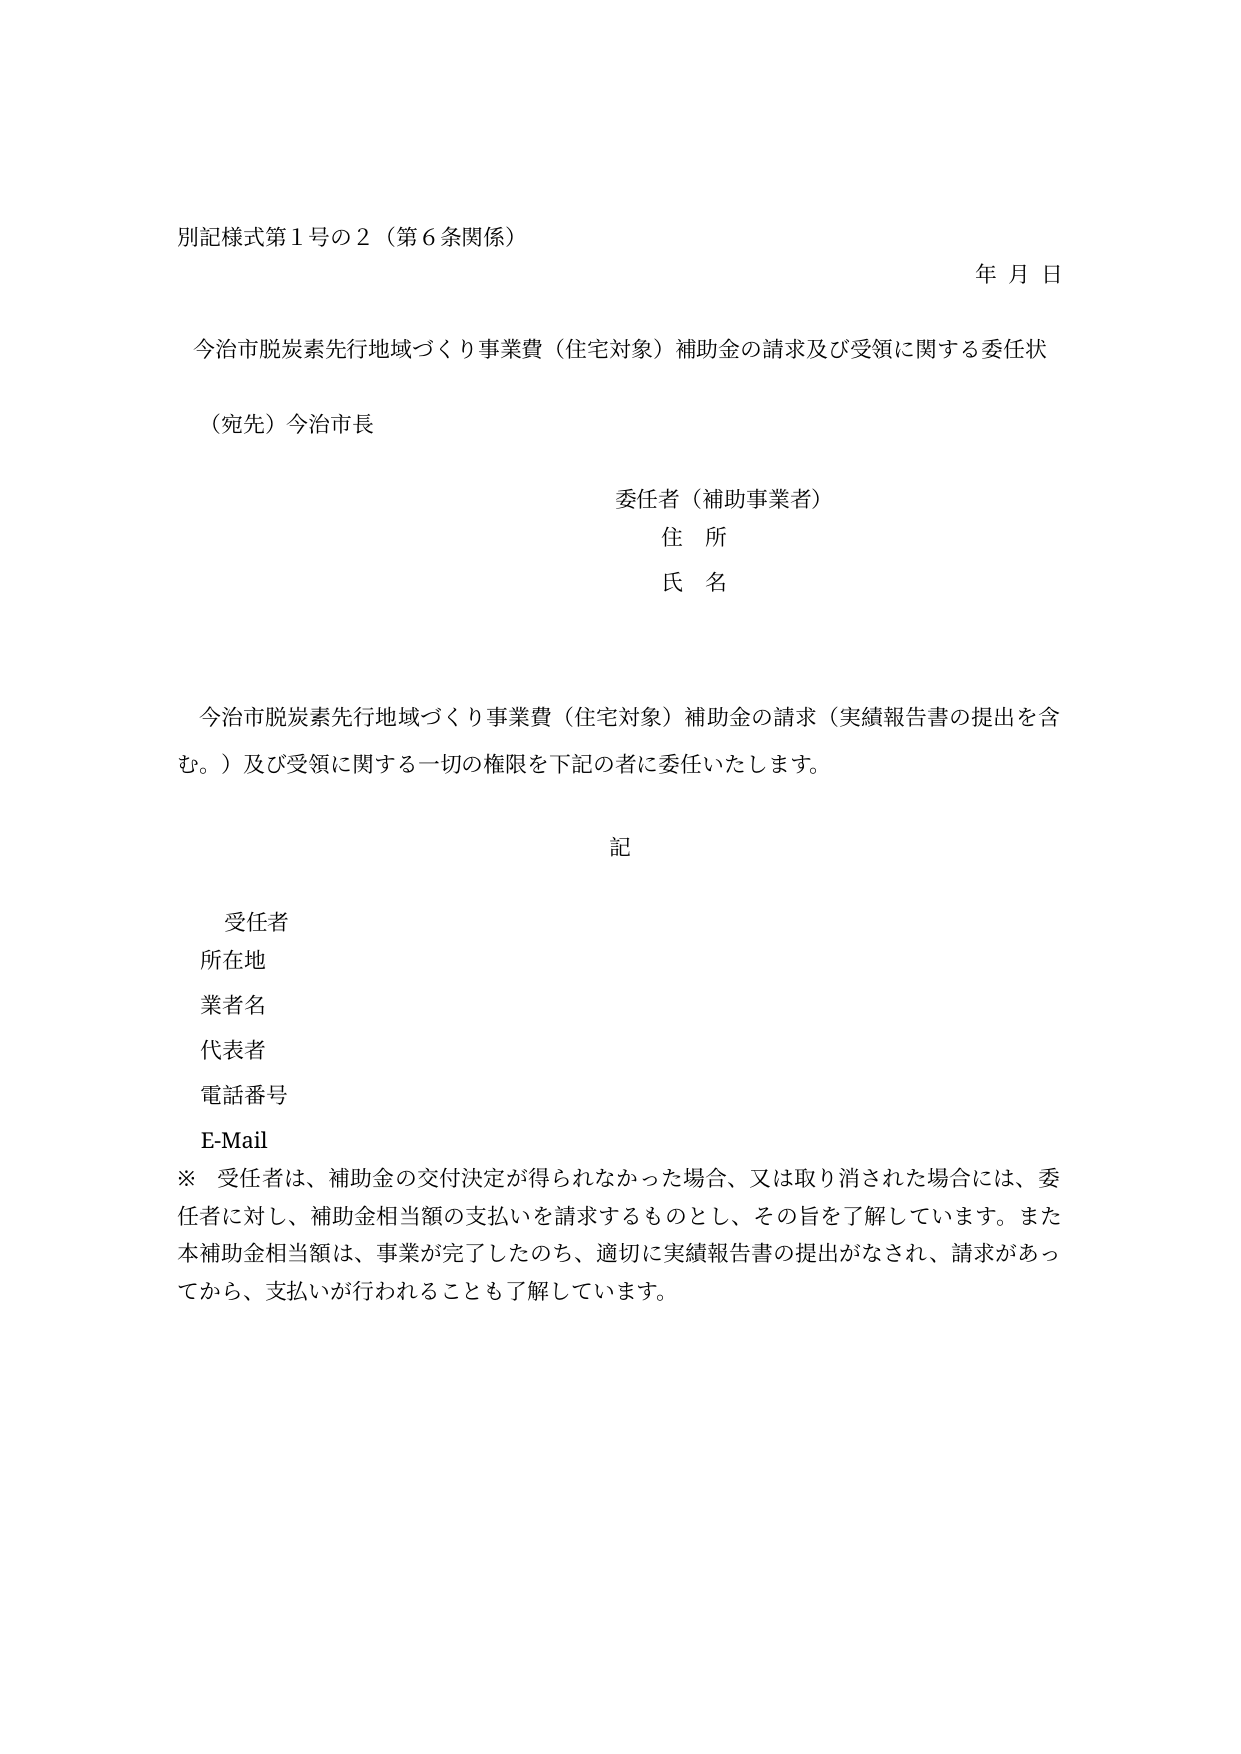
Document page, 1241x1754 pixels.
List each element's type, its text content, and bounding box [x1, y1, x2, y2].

text 今治市脱炭素先行地域づくり事業費（住宅対象）補助金の請求（実績報告書の提出を含む。）及び受領に関する一切の権限を下記の者に委任いたします。 [177, 698, 1063, 782]
subtitle 記 [177, 827, 1063, 865]
text 代表者 [177, 1030, 1063, 1068]
text 電話番号 [177, 1076, 1063, 1113]
text 受任者 [177, 902, 1063, 940]
text 別記様式第１号の２（第６条関係） [177, 217, 1063, 254]
text 委任者（補助事業者） [177, 479, 1063, 517]
text （宛先）今治市長 [177, 404, 1063, 442]
text 業者名 [177, 985, 1063, 1023]
text 今治市脱炭素先行地域づくり事業費（住宅対象）補助金の請求及び受領に関する委任状 [177, 329, 1063, 367]
text 所在地 [177, 940, 1063, 977]
text 氏 名 [177, 562, 1063, 599]
text E-Mail [177, 1121, 1063, 1158]
text ※ 受任者は、補助金の交付決定が得られなかった場合、又は取り消された場合には、委任者に対し、補助金相当額の支払いを請求するものとし、その旨を了解しています。また、本補助金相当額は、事業が完了したのち、適切に実績報告書の提出がなされ、請求があってから、支払いが行われることも了解しています。 [177, 1158, 1063, 1308]
text 年 月 日 [177, 254, 1063, 292]
text 住 所 [177, 517, 1063, 554]
